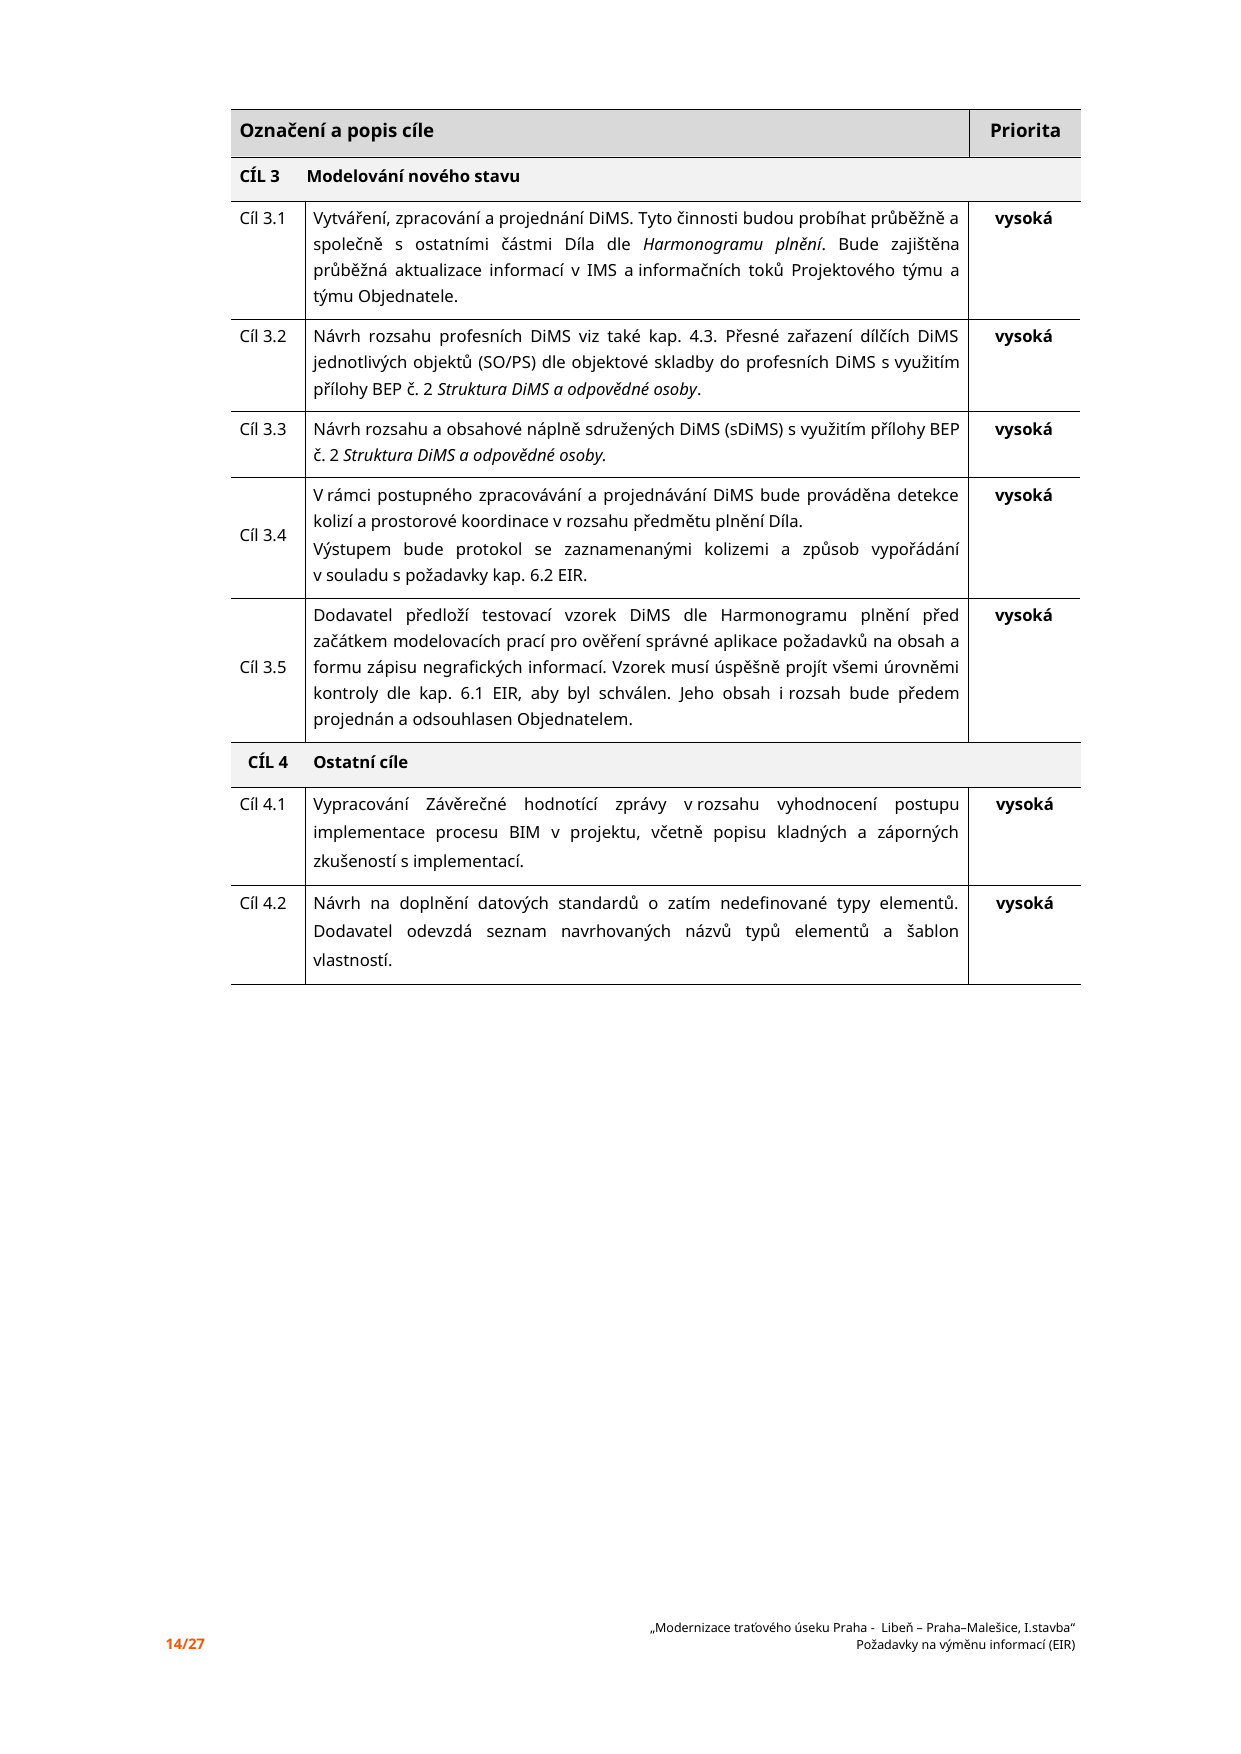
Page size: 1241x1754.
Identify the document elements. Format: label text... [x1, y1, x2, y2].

table_cell vysoká [969, 599, 1079, 742]
table_cell Cíl 3.1 [231, 202, 305, 319]
table_header Označení a popis cíle [231, 110, 969, 156]
table_cell Cíl 3.4 [231, 478, 305, 597]
table_cell Návrh na doplnění datových standardů o zatím nedefinované typy elementů. Dodavatel odevzdá seznam navrhovaných názvů typů elementů a šablon vlastností. [306, 886, 968, 984]
table_cell Modelování nového stavu [298, 158, 969, 201]
table_header Priorita [970, 110, 1081, 156]
table_cell vysoká [969, 788, 1081, 885]
table_cell Návrh rozsahu profesních DiMS viz také kap. 4.3. Přesné zařazení dílčích DiMS jednotlivých objektů (SO/PS) dle objektové skladby do profesních DiMS s využitím přílohy BEP č. 2 Struktura DiMS a odpovědné osoby. [306, 320, 968, 411]
table_cell Cíl 3.2 [231, 320, 305, 411]
table_cell vysoká [969, 478, 1079, 597]
table_cell Cíl 4.2 [231, 886, 305, 984]
table_cell Cíl 4.1 [231, 788, 305, 885]
table_cell Ostatní cíle [305, 743, 968, 787]
table_cell Vypracování Závěrečné hodnotící zprávy v rozsahu vyhodnocení postupu implementace procesu BIM v projektu, včetně popisu kladných a záporných zkušeností s implementací. [306, 788, 968, 885]
table_cell vysoká [969, 412, 1079, 477]
table_cell Návrh rozsahu a obsahové náplně sdružených DiMS (sDiMS) s využitím přílohy BEP č. 2 Struktura DiMS a odpovědné osoby. [306, 412, 968, 477]
table_cell vysoká [969, 202, 1079, 319]
table_cell Cíl 3.5 [231, 599, 305, 742]
table_cell vysoká [969, 886, 1081, 984]
table_cell CÍL 4 [231, 743, 305, 787]
table_cell [968, 743, 1081, 787]
table_cell Vytváření, zpracování a projednání DiMS. Tyto činnosti budou probíhat průběžně a společně s ostatními částmi Díla dle Harmonogramu plnění. Bude zajištěna průběžná aktualizace informací v IMS a informačních toků Projektového týmu a týmu Objednatele. [306, 202, 968, 319]
table_cell [969, 158, 1081, 201]
table_cell V rámci postupného zpracovávání a projednávání DiMS bude prováděna detekce kolizí a prostorové koordinace v rozsahu předmětu plnění Díla. Výstupem bude protokol se zaznamenanými kolizemi a způsob vypořádání v souladu s požadavky kap. 6.2 EIR. [306, 478, 968, 597]
table_cell Dodavatel předloží testovací vzorek DiMS dle Harmonogramu plnění před začátkem modelovacích prací pro ověření správné aplikace požadavků na obsah a formu zápisu negrafických informací. Vzorek musí úspěšně projít všemi úrovněmi kontroly dle kap. 6.1 EIR, aby byl schválen. Jeho obsah i rozsah bude předem projednán a odsouhlasen Objednatelem. [306, 599, 968, 742]
table_cell CÍL 3 [231, 158, 298, 201]
table_cell vysoká [969, 320, 1079, 411]
table_cell Cíl 3.3 [231, 412, 305, 477]
